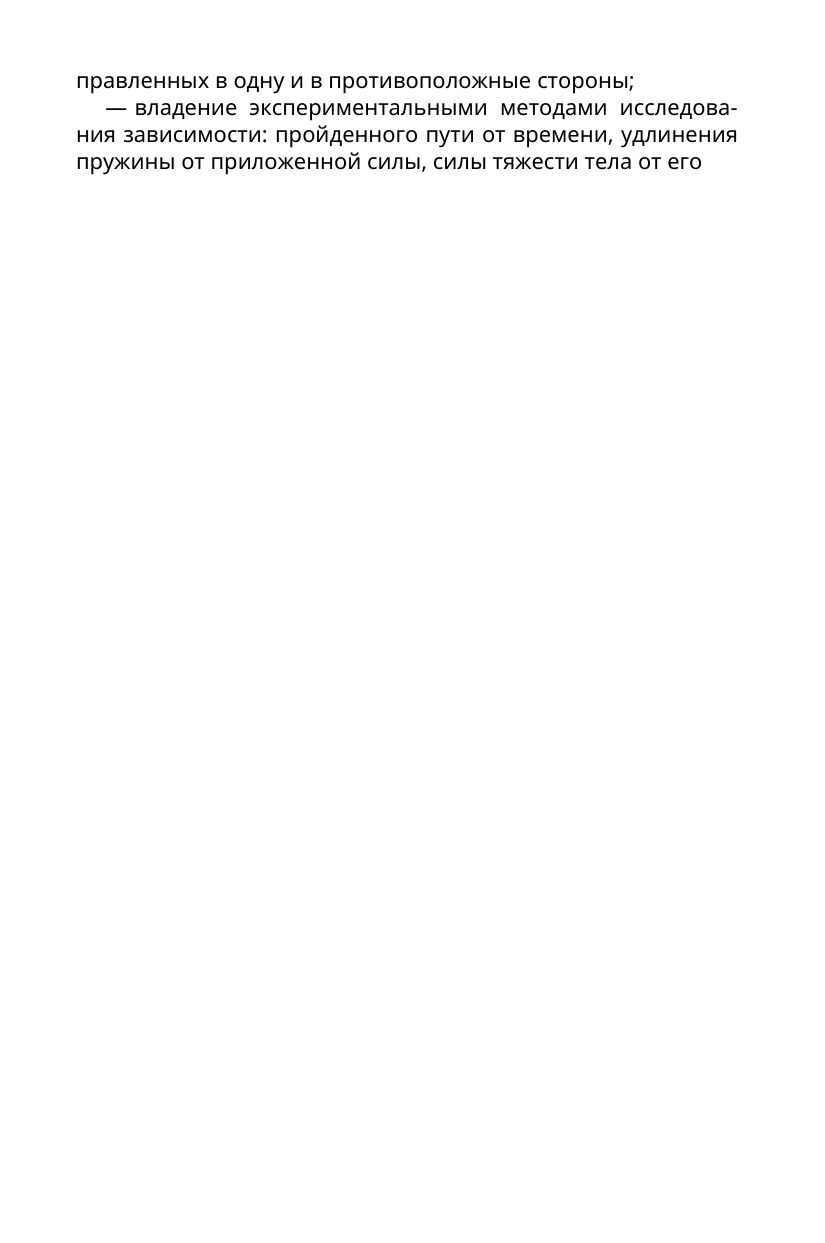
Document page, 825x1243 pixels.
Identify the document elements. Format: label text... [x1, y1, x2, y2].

list владение экспериментальными методами исследова- ния зависимости: пройденного пути от времени, удлинения пружины от приложенной силы, силы тяжести тела от его [76, 94, 738, 176]
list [76, 67, 738, 94]
